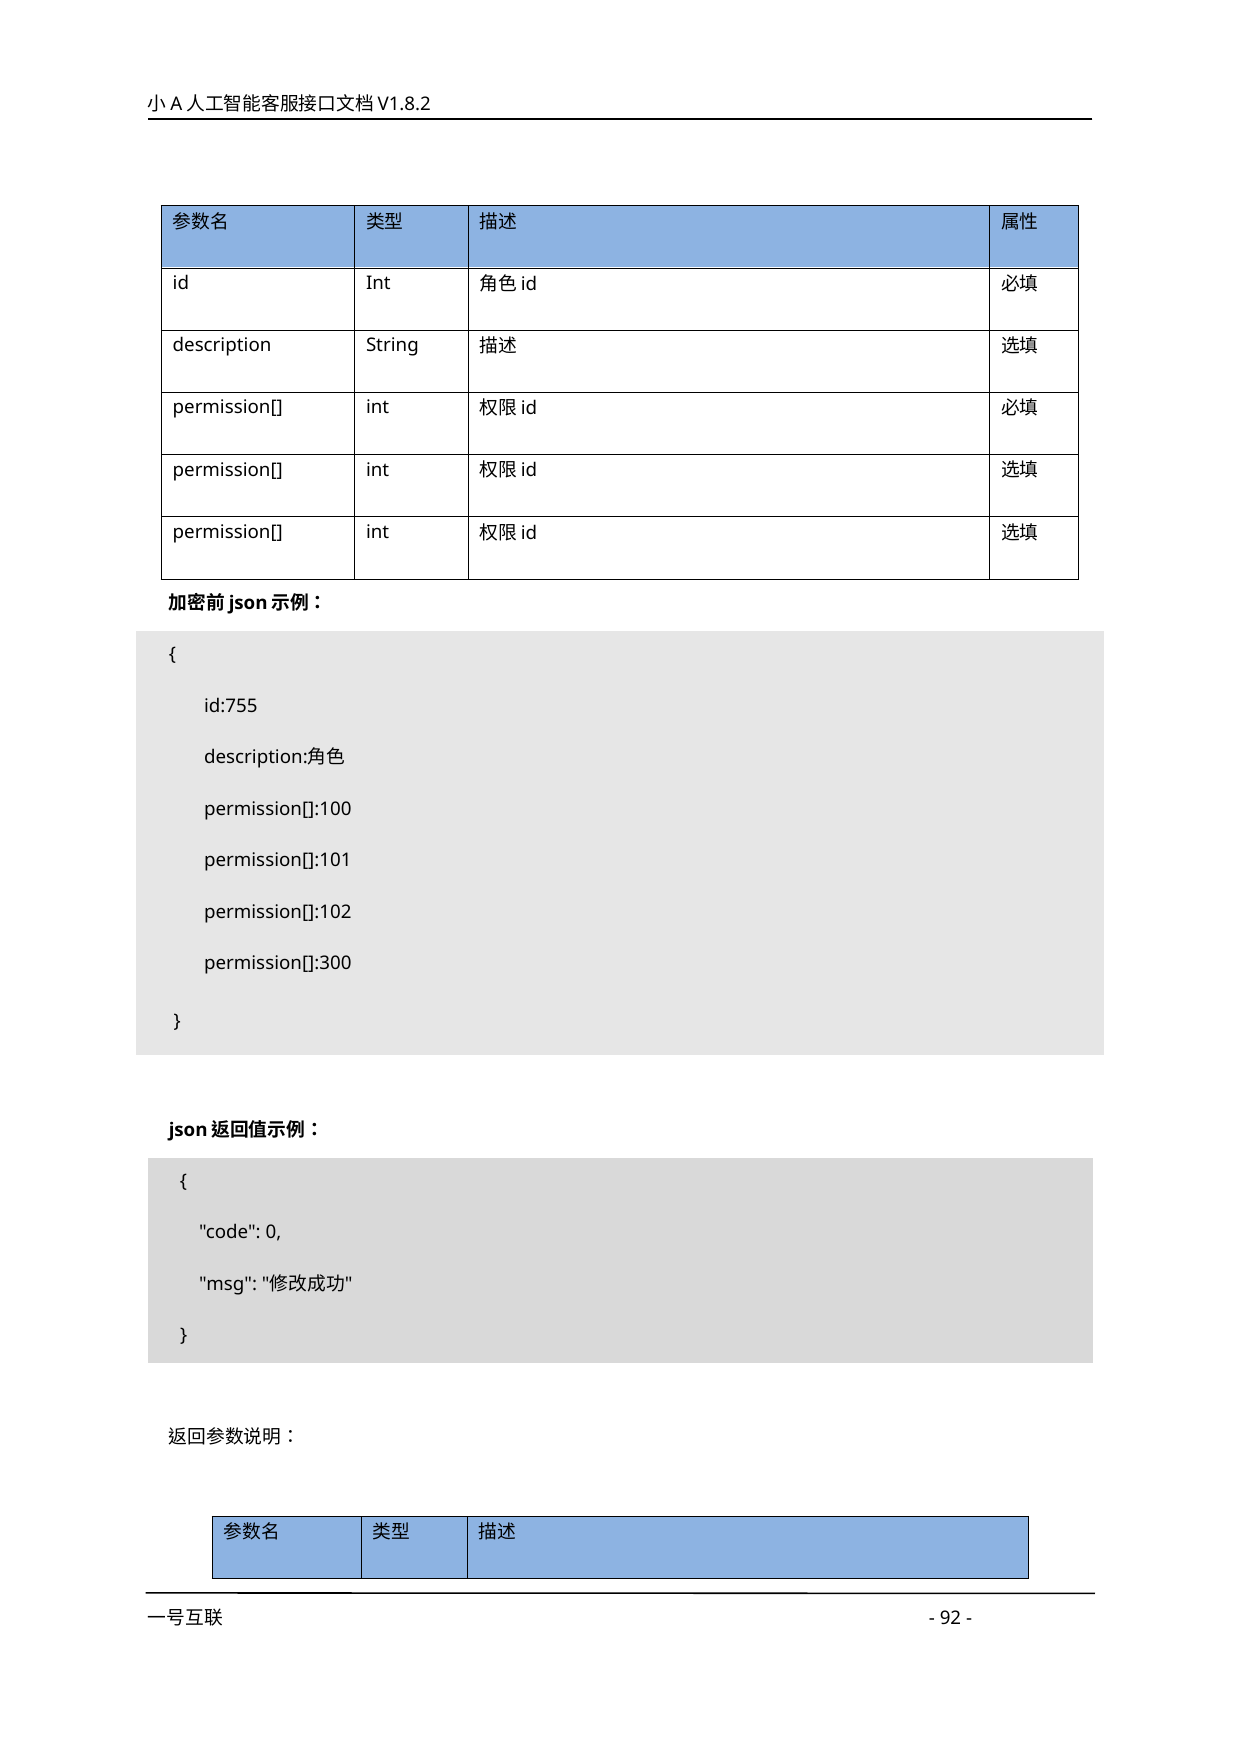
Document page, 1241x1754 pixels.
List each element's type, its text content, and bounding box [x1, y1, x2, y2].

table_cell 描述 [469, 331, 989, 392]
table_cell int [355, 393, 468, 454]
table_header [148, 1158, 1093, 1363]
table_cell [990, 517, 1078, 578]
table_header 描述 [469, 206, 989, 267]
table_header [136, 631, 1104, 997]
table_header 参数名 [162, 206, 354, 267]
table_cell permission[] [162, 455, 354, 516]
table_header 类型 [355, 206, 468, 267]
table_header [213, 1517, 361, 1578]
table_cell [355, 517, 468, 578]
table_cell int [355, 455, 468, 516]
table_cell description [162, 331, 354, 392]
text json返回值示例： [148, 1112, 1092, 1145]
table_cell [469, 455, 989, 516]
table_cell Int [355, 269, 468, 330]
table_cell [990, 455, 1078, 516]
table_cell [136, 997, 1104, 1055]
table_cell permission[] [162, 393, 354, 454]
table_cell id [162, 269, 354, 330]
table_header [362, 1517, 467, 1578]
table_cell 权限id [469, 393, 989, 454]
table_header 属性 [990, 206, 1078, 267]
table_cell String [355, 331, 468, 392]
text 加密前json示例： [148, 586, 1092, 618]
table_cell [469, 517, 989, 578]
table_cell 必填 [990, 269, 1078, 330]
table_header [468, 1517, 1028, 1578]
text 返回参数说明： [148, 1421, 1092, 1453]
table_cell 角色id [469, 269, 989, 330]
table_cell 选填 [990, 331, 1078, 392]
table_cell 必填 [990, 393, 1078, 454]
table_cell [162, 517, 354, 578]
